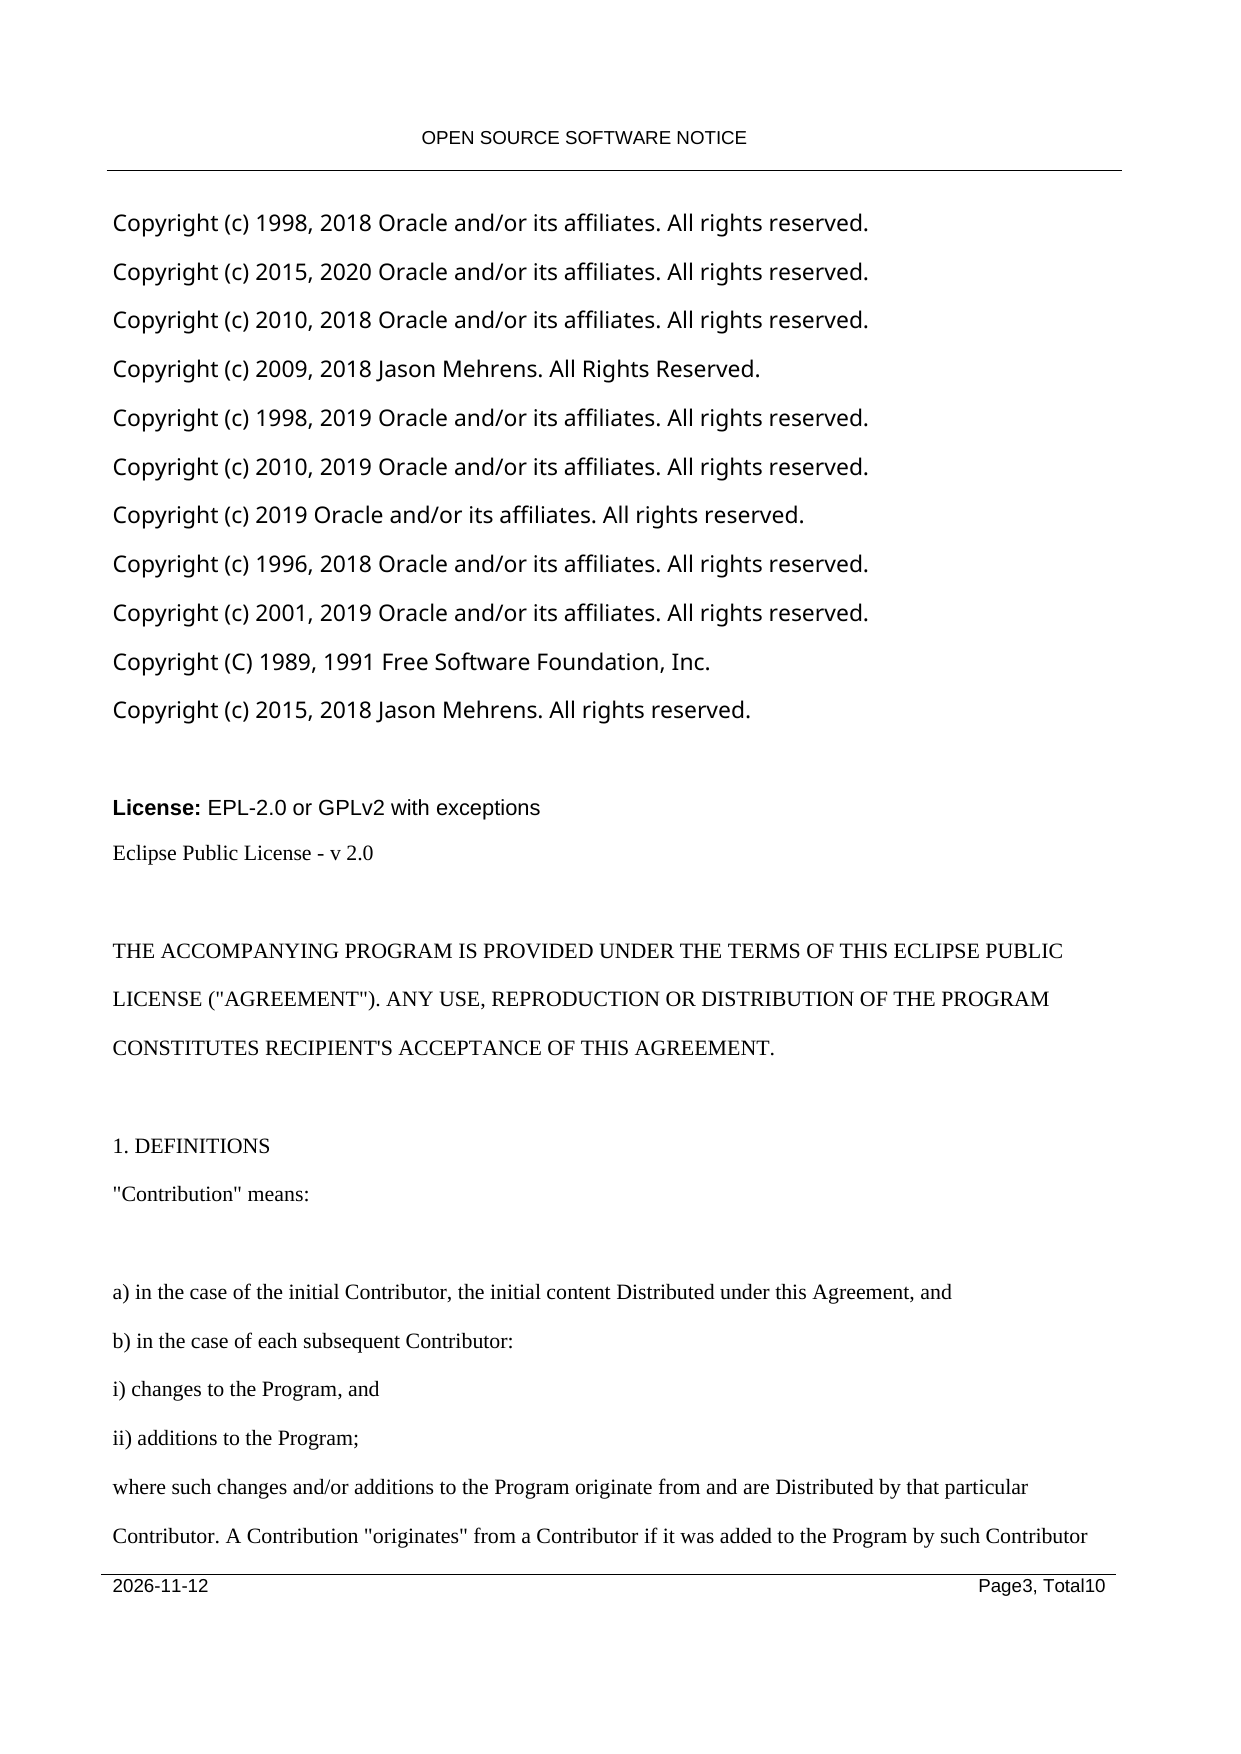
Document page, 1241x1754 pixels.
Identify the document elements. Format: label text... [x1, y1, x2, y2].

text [112, 836, 1128, 1551]
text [112, 206, 1128, 775]
text License: EPL-2.0 or GPLv2 with exceptions [112, 791, 1128, 824]
